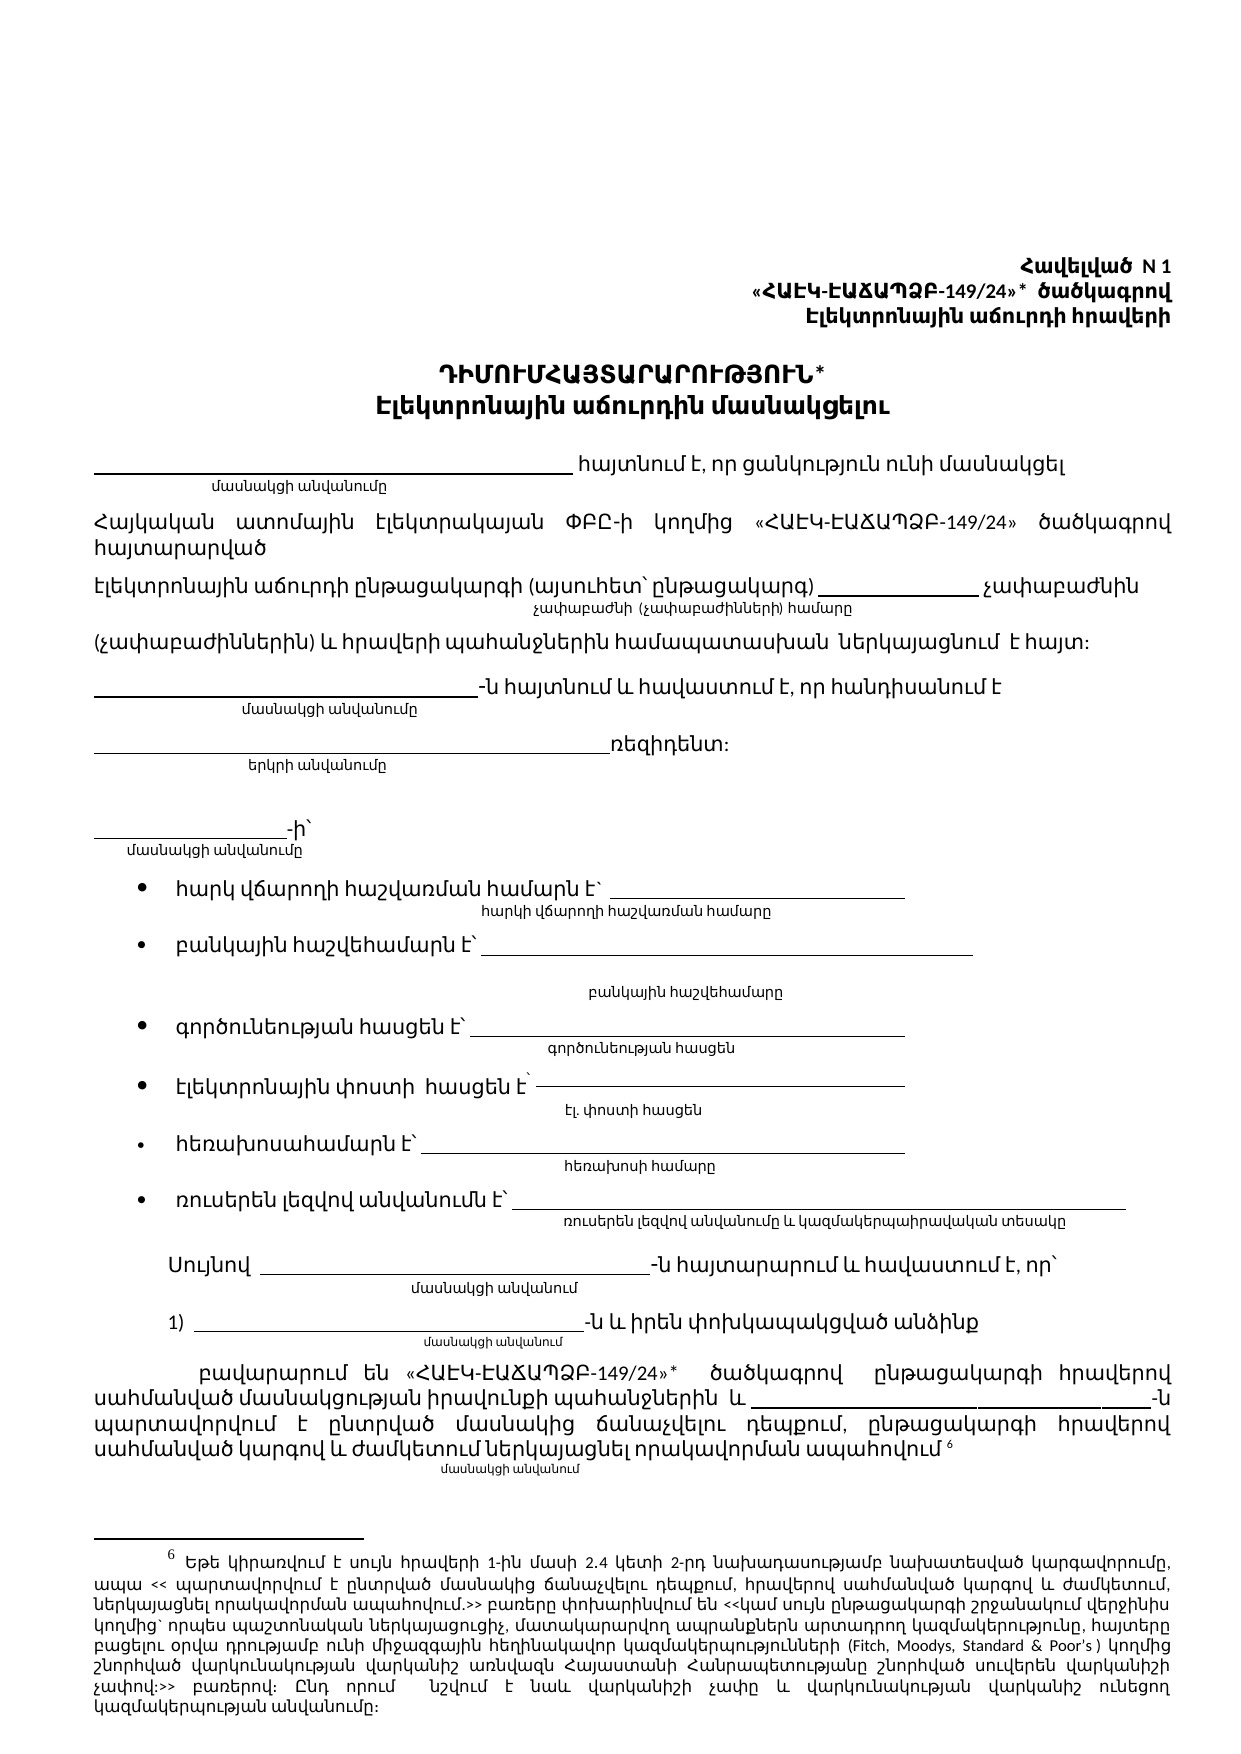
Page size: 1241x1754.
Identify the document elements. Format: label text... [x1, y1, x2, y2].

text չափաբաժնի (չափաբաժինների) համարը [94, 599, 1171, 629]
text մասնակցի անվանումը [94, 477, 1171, 507]
text (չափաբաժիններին) և հրավերի պահանջներին համապատասխան ներկայացնում է հայտ: [94, 629, 1171, 655]
text էլ. փոստի հասցեն [94, 1101, 1171, 1131]
text բավարարում են «ՀԱԷԿ-ԷԱՃԱՊՁԲ-149/24»* ծածկագրով ընթացակարգի հրավերով սահմանված մասնակցության իրավունքի պահանջներին և -ն պարտավորվում է ընտրված մասնակից ճանաչվելու դեպքում, ընթացակարգի հրավերով սահմանված կարգով և ժամկետում ներկայացնել որակավորման ապահովում [94, 1360, 1171, 1462]
list հեռախոսահամարն է՝ [138, 1131, 1171, 1157]
text մասնակցի անվանում [94, 1279, 1171, 1309]
text Հայկական ատոմային էլեկտրակայան ՓԲԸ-ի կողմից «ՀԱԷԿ-ԷԱՃԱՊՁԲ-149/24» ծածկագրով հայտարարված [94, 507, 1171, 561]
list հարկ վճարողի հաշվառման համարն է` [138, 872, 1171, 902]
text մասնակցի անվանումը [94, 841, 1171, 872]
text -ի՝ [94, 816, 1171, 841]
text մասնակցի անվանում [94, 1335, 1171, 1360]
text բանկային հաշվեհամարը [94, 983, 1171, 1014]
text Հավելված N 1 [94, 253, 1171, 278]
list բանկային հաշվեհամարն է՝ [138, 933, 1171, 983]
subtitle Էլեկտրոնային աճուրդին մասնակցելու [94, 390, 1171, 421]
text ԴԻՄՈՒՄՀԱՅՏԱՐԱՐՈՒԹՅՈՒՆ* [94, 360, 1171, 390]
text հեռախոսի համարը [462, 1157, 1171, 1187]
text Էլեկտրոնային աճուրդի հրավերի [94, 304, 1171, 329]
text էլեկտրոնային աճուրդի ընթացակարգի (այսուհետ՝ ընթացակարգ) չափաբաժնին [94, 573, 1171, 599]
text 1) -ն և իրեն փոխկապակցված անձինք [94, 1309, 1171, 1335]
text գործունեության հասցեն [94, 1040, 1171, 1070]
list էլեկտրոնային փոստի հասցեն է՝ [138, 1070, 1171, 1101]
list ռուսերեն լեզվով անվանումն է՝ [138, 1187, 1171, 1213]
text երկրի անվանումը [94, 756, 1171, 787]
text Սույնով -ն հայտարարում և հավաստում է, որ՝ [94, 1248, 1171, 1279]
text -ն հայտնում և հավաստում է, որ հանդիսանում է [94, 670, 1171, 701]
text ռուսերեն լեզվով անվանումը և կազմակերպաիրավական տեսակը [94, 1213, 1171, 1243]
text հարկի վճարողի հաշվառման համարը [94, 902, 1171, 933]
text մասնակցի անվանում [94, 1462, 1171, 1487]
text ռեզիդենտ: [94, 731, 1171, 756]
list գործունեության հասցեն է՝ [138, 1014, 1171, 1040]
text մասնակցի անվանումը [94, 701, 1171, 731]
text հայտնում է, որ ցանկություն ունի մասնակցել [94, 451, 1171, 477]
text «ՀԱԷԿ-ԷԱՃԱՊՁԲ-149/24»* ծածկագրով [94, 278, 1171, 304]
